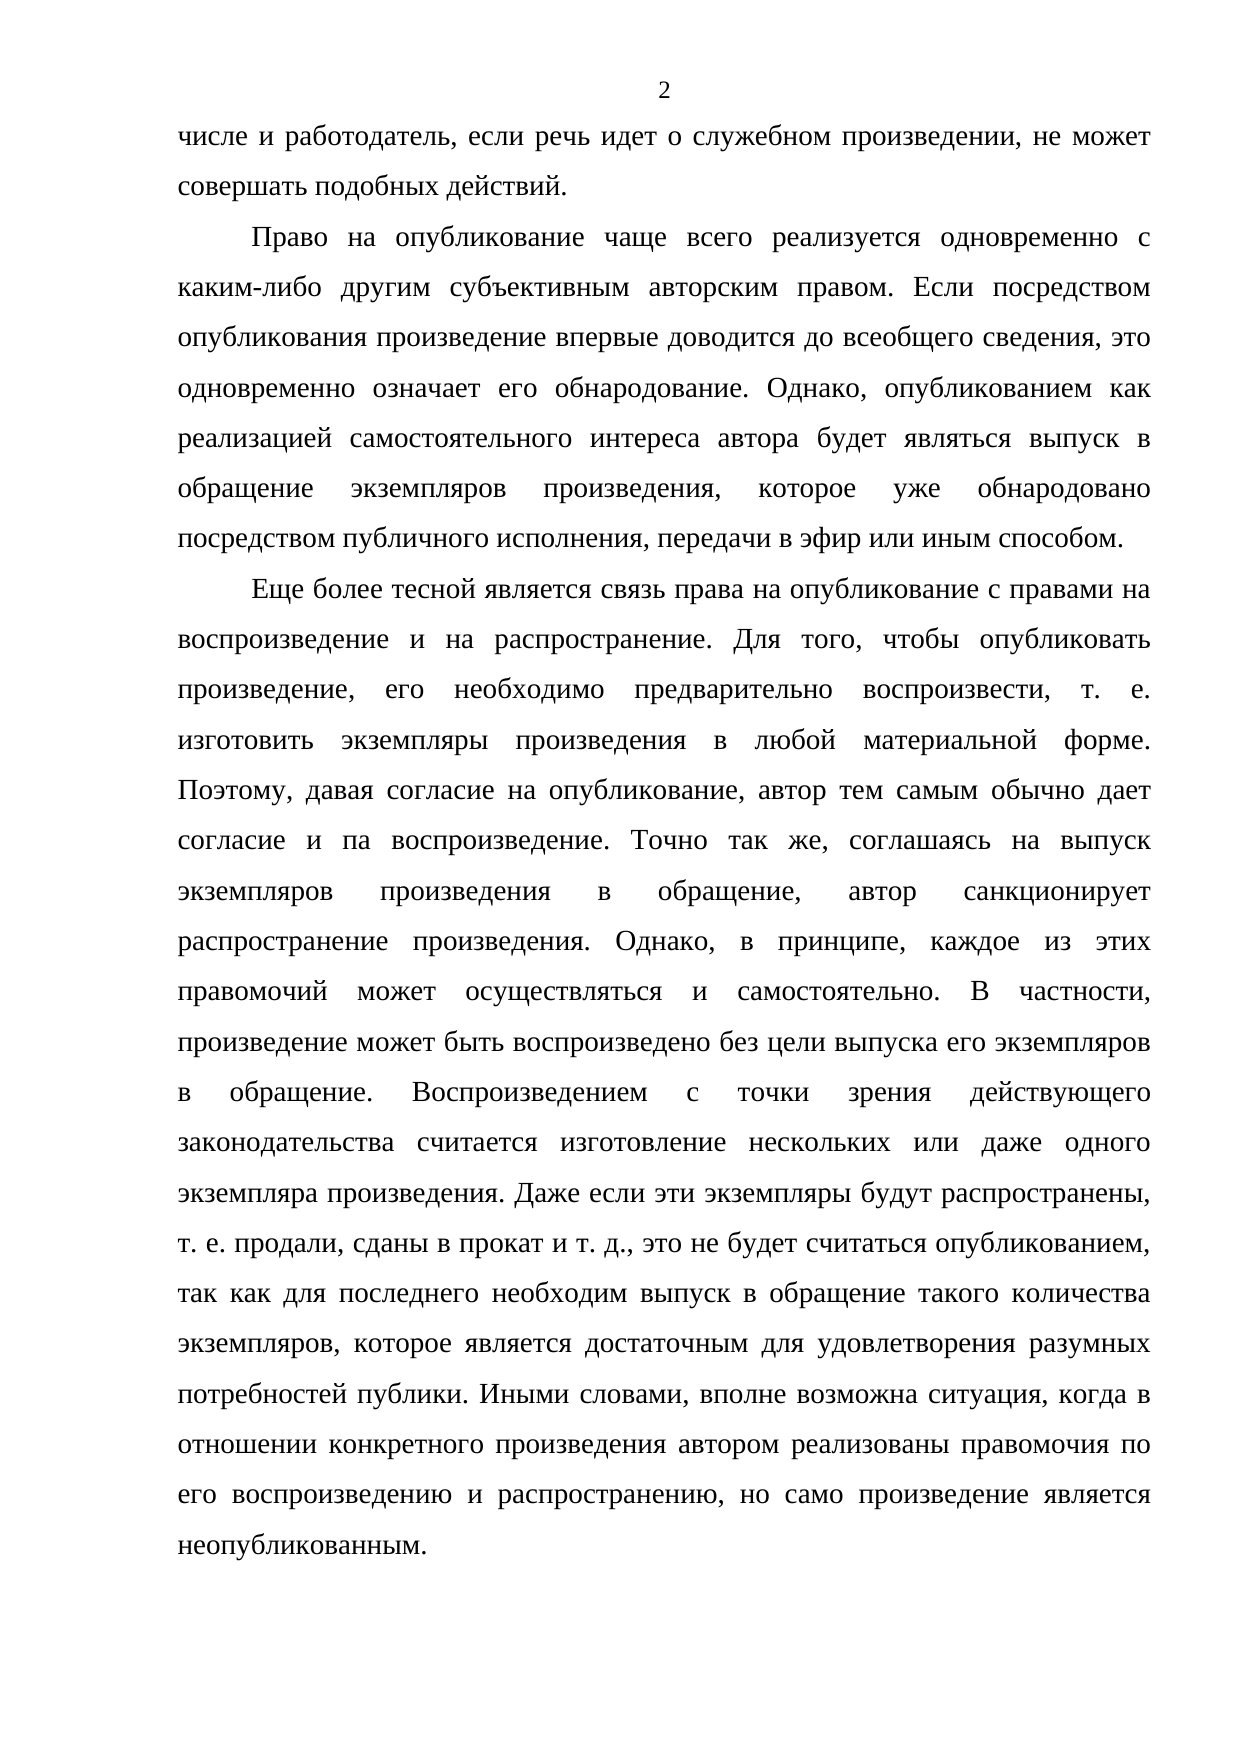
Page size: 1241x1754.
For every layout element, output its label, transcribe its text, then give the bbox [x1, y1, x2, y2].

text Право на опубликование чаще всего реализуется одновременно с каким-либо другим субъективным авторским правом. Если посредством опубликования произведение впервые доводится до всеобщего сведения, это одновременно означает его обнародование. Однако, опубликованием как реализацией самостоятельного интереса автора будет являться выпуск в обращение экземпляров произведения, которое уже обнародовано посредством публичного исполнения, передачи в эфир или иным способом. [177, 219, 1152, 554]
text Еще более тесной является связь права на опубликование с правами на воспроизведение и на распространение. Для того, чтобы опубликовать произведение, его необходимо предварительно воспроизвести, т. е. изготовить экземпляры произведения в любой материальной форме. Поэтому, давая согласие на опубликование, автор тем самым обычно дает согласие и па воспроизведение. Точно так же, соглашаясь на выпуск экземпляров произведения в обращение, автор санкционирует распространение произведения. Однако, в принципе, каждое из этих правомочий может осуществляться и самостоятельно. В частности, произведение может быть воспроизведено без цели выпуска его экземпляров в обращение. Воспроизведением с точки зрения действующего законодательства считается изготовление нескольких или даже одного экземпляра произведения. Даже если эти экземпляры будут распространены, т. е. продали, сданы в прокат и т. д., это не будет считаться опубликованием, так как для последнего необходим выпуск в обращение такого количества экземпляров, которое является достаточным для удовлетворения разумных потребностей публики. Иными словами, вполне возможна ситуация, когда в отношении конкретного произведения автором реализованы правомочия по его воспроизведению и распространению, но само произведение является неопубликованным. [177, 571, 1152, 1560]
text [177, 118, 1152, 202]
